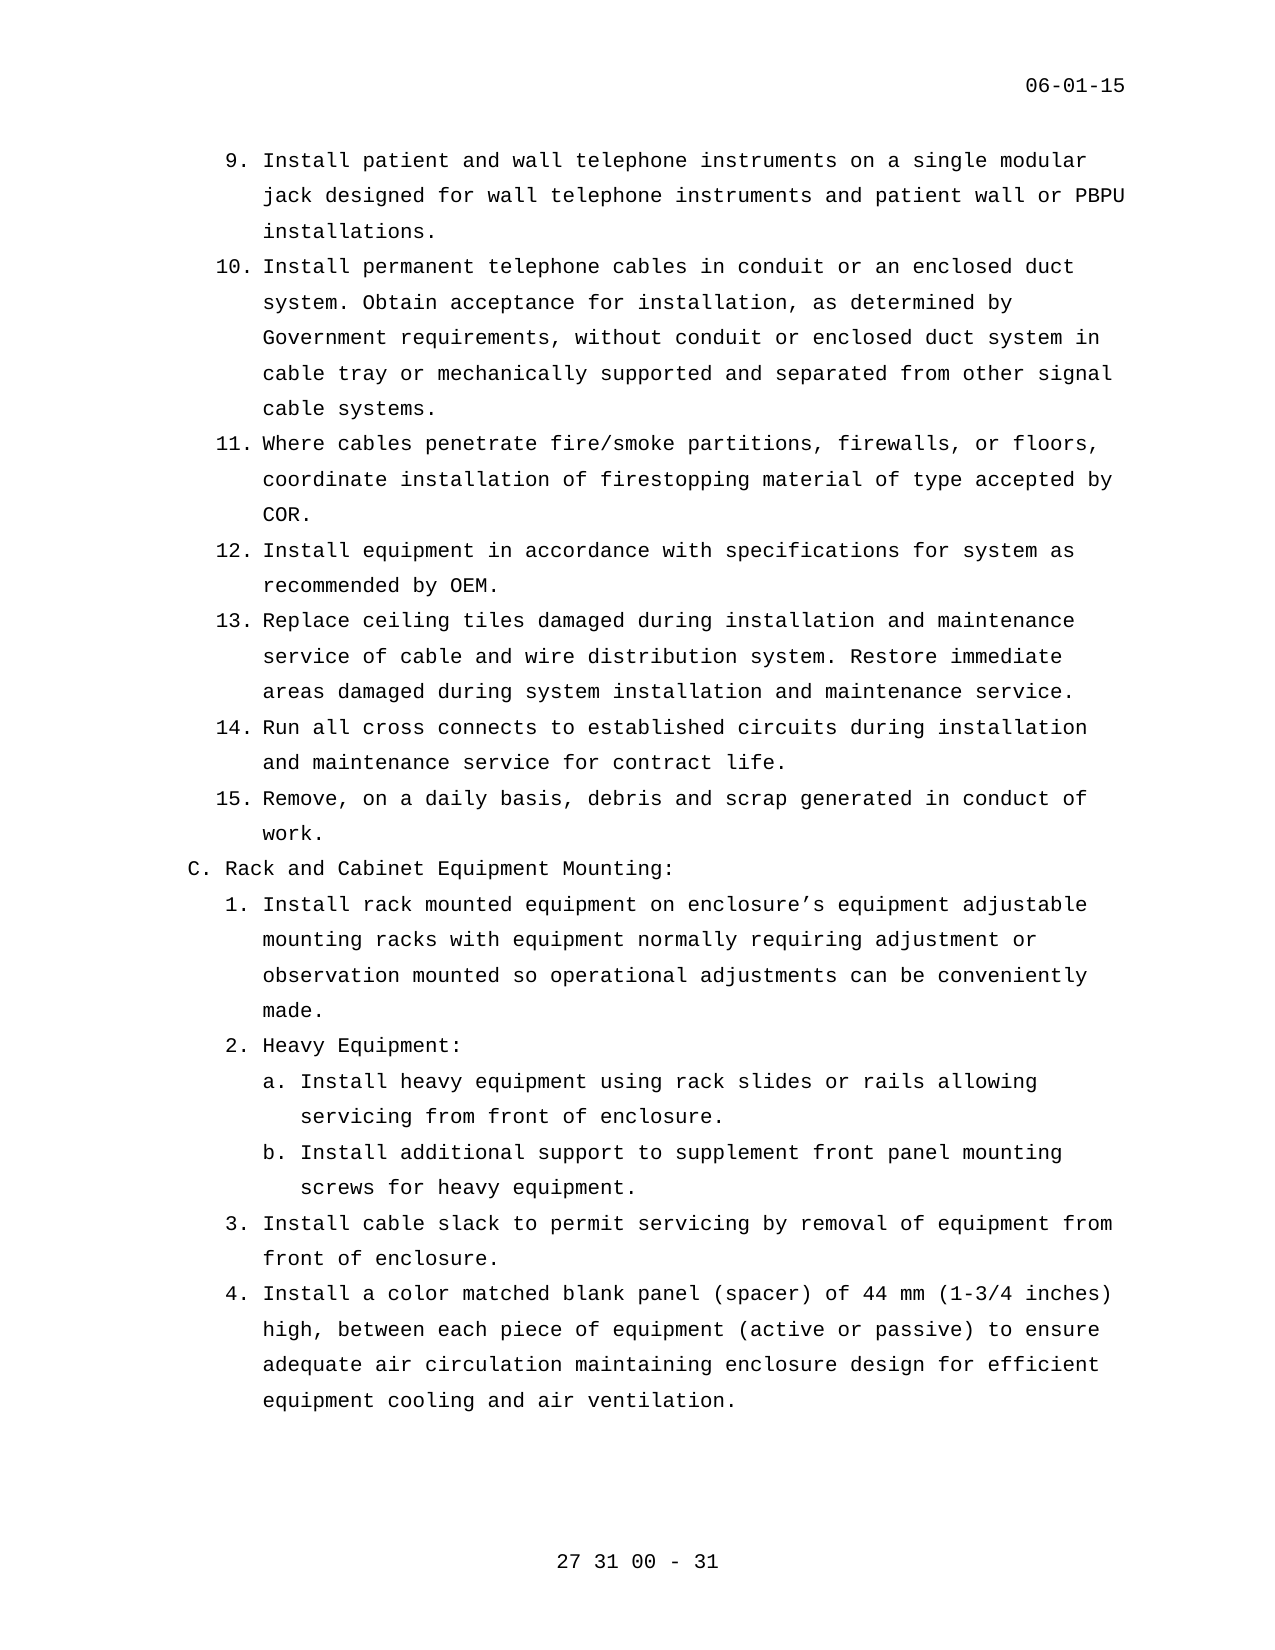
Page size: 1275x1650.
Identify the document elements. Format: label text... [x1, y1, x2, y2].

text Install permanent telephone cables in conduit or an enclosed duct system. Obtain acceptance for installation, as determined by Government requirements, without conduit or enclosed duct system in cable tray or mechanically supported and separated from other signal cable systems. [216, 256, 1125, 422]
text Install additional support to supplement front panel mounting screws for heavy equipment. [262, 1142, 1125, 1201]
text Where cables penetrate fire/smoke partitions, firewalls, or floors, coordinate installation of firestopping material of type accepted by COR. [216, 433, 1125, 528]
text Heavy Equipment: [225, 1035, 1125, 1059]
text Install heavy equipment using rack slides or rails allowing servicing from front of enclosure. [262, 1071, 1125, 1130]
text Install rack mounted equipment on enclosure’s equipment adjustable mounting racks with equipment normally requiring adjustment or observation mounted so operational adjustments can be conveniently made. [225, 894, 1125, 1024]
text Run all cross connects to established circuits during installation and maintenance service for contract life. [216, 717, 1125, 776]
text Install equipment in accordance with specifications for system as recommended by OEM. [216, 539, 1125, 599]
text Install a color matched blank panel (spacer) of 44 mm (1-3/4 inches) high, between each piece of equipment (active or passive) to ensure adequate air circulation maintaining enclosure design for efficient equipment cooling and air ventilation. [225, 1283, 1125, 1413]
text Rack and Cabinet Equipment Mounting: [187, 858, 1125, 882]
text Install patient and wall telephone instruments on a single modular jack designed for wall telephone instruments and patient wall or PBPU installations. [225, 150, 1125, 244]
text Remove, on a daily basis, debris and scrap generated in conduct of work. [216, 787, 1125, 847]
text Install cable slack to permit servicing by removal of equipment from front of enclosure. [225, 1212, 1125, 1272]
text Replace ceiling tiles damaged during installation and maintenance service of cable and wire distribution system. Restore immediate areas damaged during system installation and maintenance service. [216, 610, 1125, 705]
